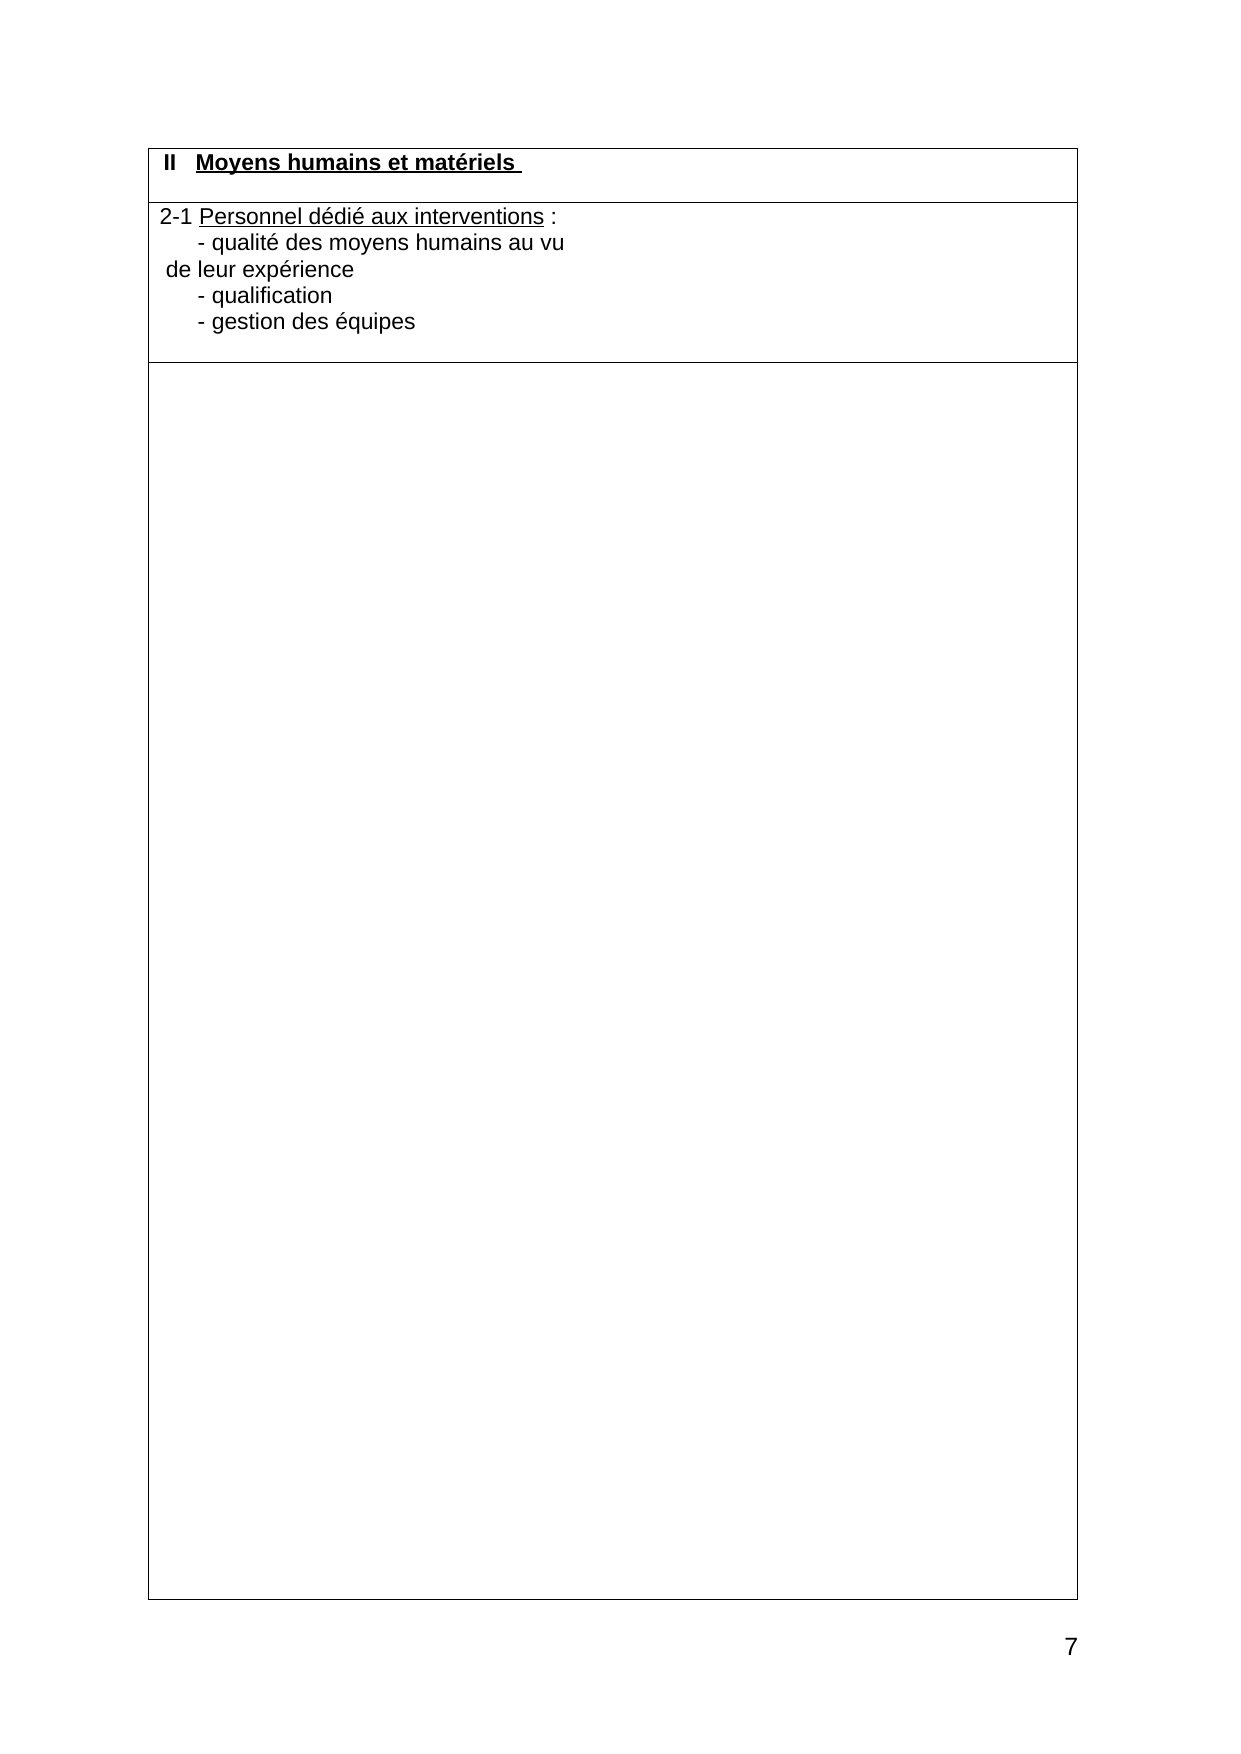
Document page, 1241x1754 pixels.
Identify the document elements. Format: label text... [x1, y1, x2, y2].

table_cell Moyens humains et matériels [149, 149, 1077, 202]
table_cell 2-1 Personnel dédié aux interventions : - qualité des moyens humains au vu de leur expérience - qualification - gestion des équipes [149, 203, 1077, 362]
table_cell [149, 363, 1077, 1599]
